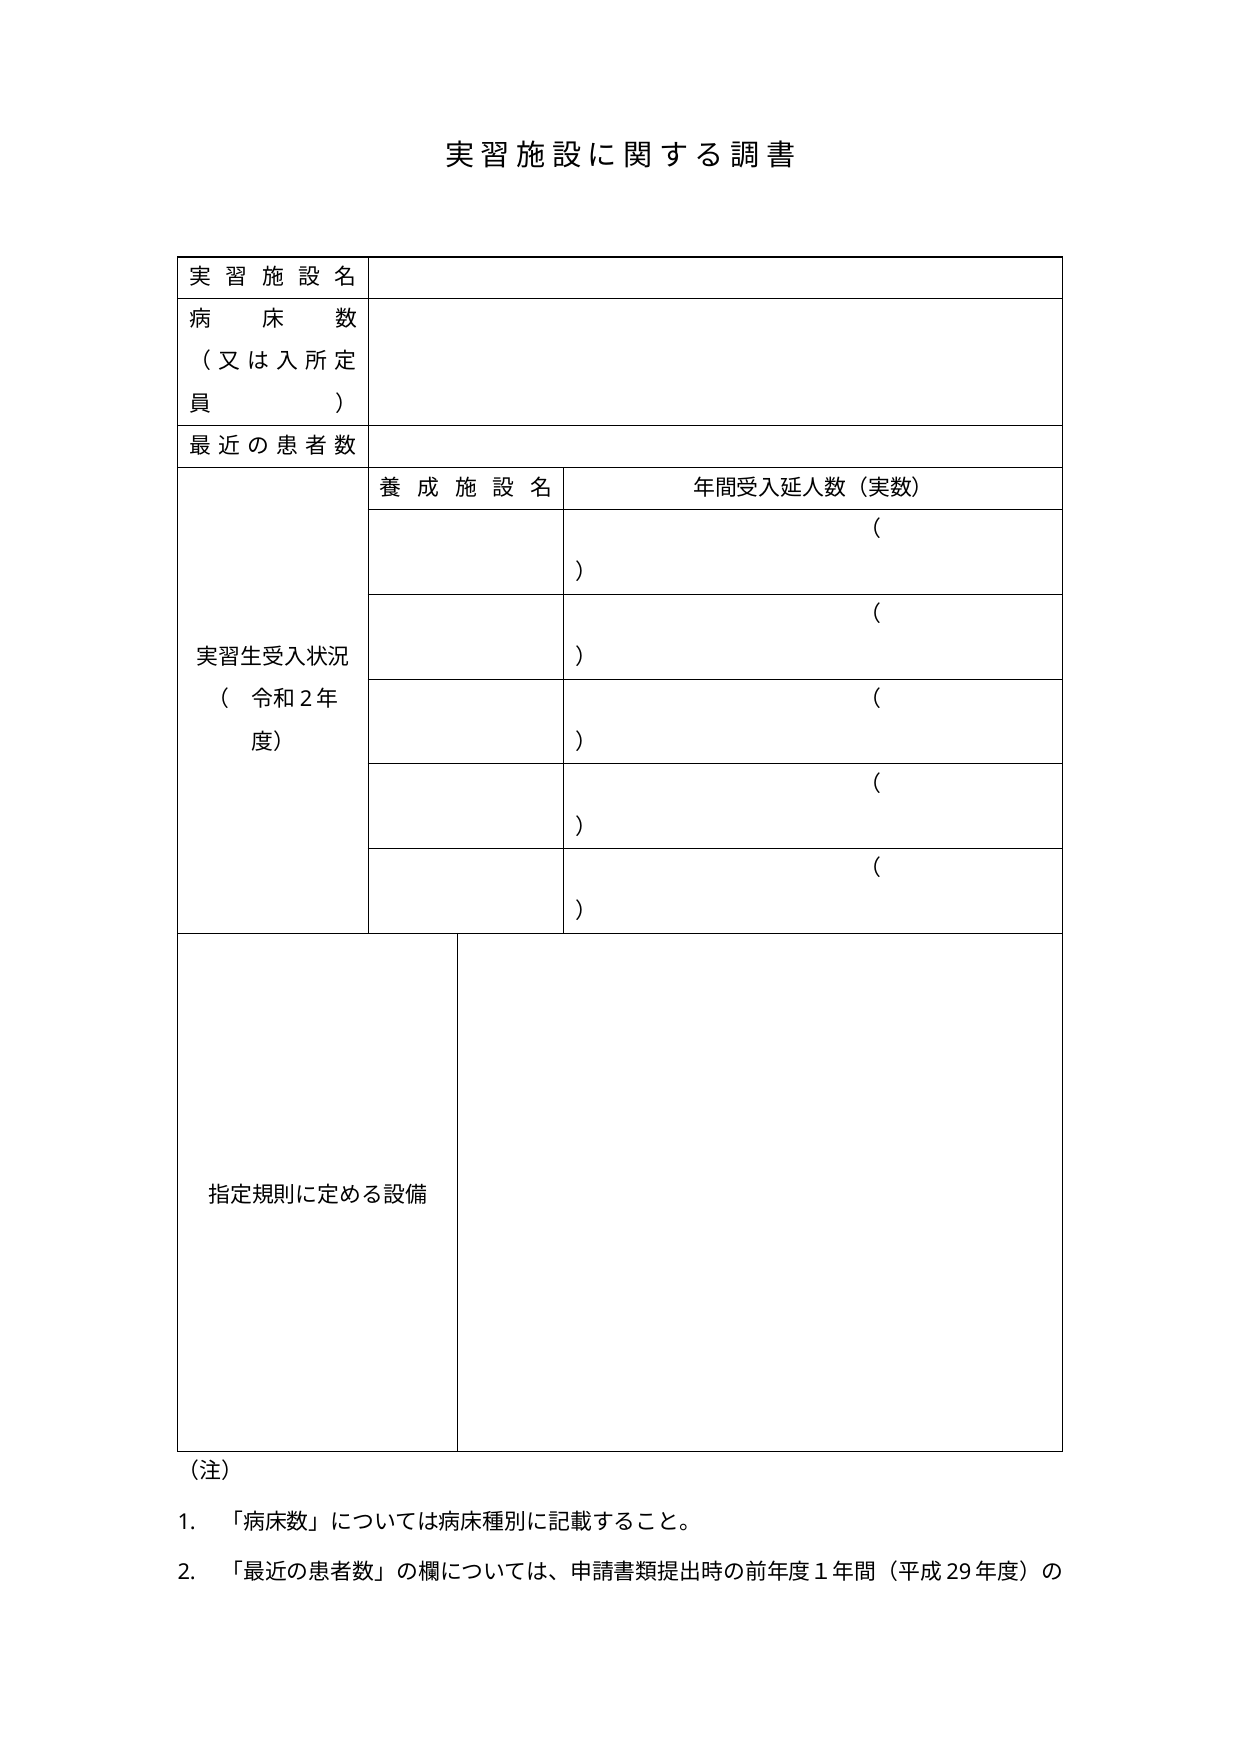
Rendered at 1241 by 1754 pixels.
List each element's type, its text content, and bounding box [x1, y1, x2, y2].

table_cell （ ） [564, 680, 1062, 763]
table_cell [369, 426, 1062, 467]
table_cell [369, 680, 563, 763]
table_header 実習施設名 [178, 258, 368, 298]
table_cell [369, 595, 563, 678]
text 実 習 施 設 に 関 す る 調 書 [177, 118, 1063, 187]
table_cell 病床数 （又は入所定員） [178, 299, 368, 425]
table_cell （ ） [564, 764, 1062, 848]
table_cell [369, 849, 563, 933]
table_cell （ ） [564, 595, 1062, 678]
list 「病床数」については病床種別に記載すること。 [177, 1502, 1063, 1537]
table_cell 養成施設名 [369, 468, 563, 509]
table_cell [369, 299, 1062, 425]
table_header [369, 258, 1062, 298]
table_cell [369, 510, 563, 594]
table_cell 最近の患者数 [178, 426, 368, 467]
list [177, 1553, 1063, 1587]
text （注） [177, 1452, 1063, 1487]
table_cell 実習生受入状況 （ 令和2年度） [178, 468, 368, 933]
table_cell [369, 764, 563, 848]
table_cell 指定規則に定める設備 [178, 934, 457, 1451]
table_cell [458, 934, 1062, 1451]
table_cell （ ） [564, 510, 1062, 594]
table_cell （ ） [564, 849, 1062, 933]
table_cell 年間受入延人数（実数） [564, 468, 1062, 509]
